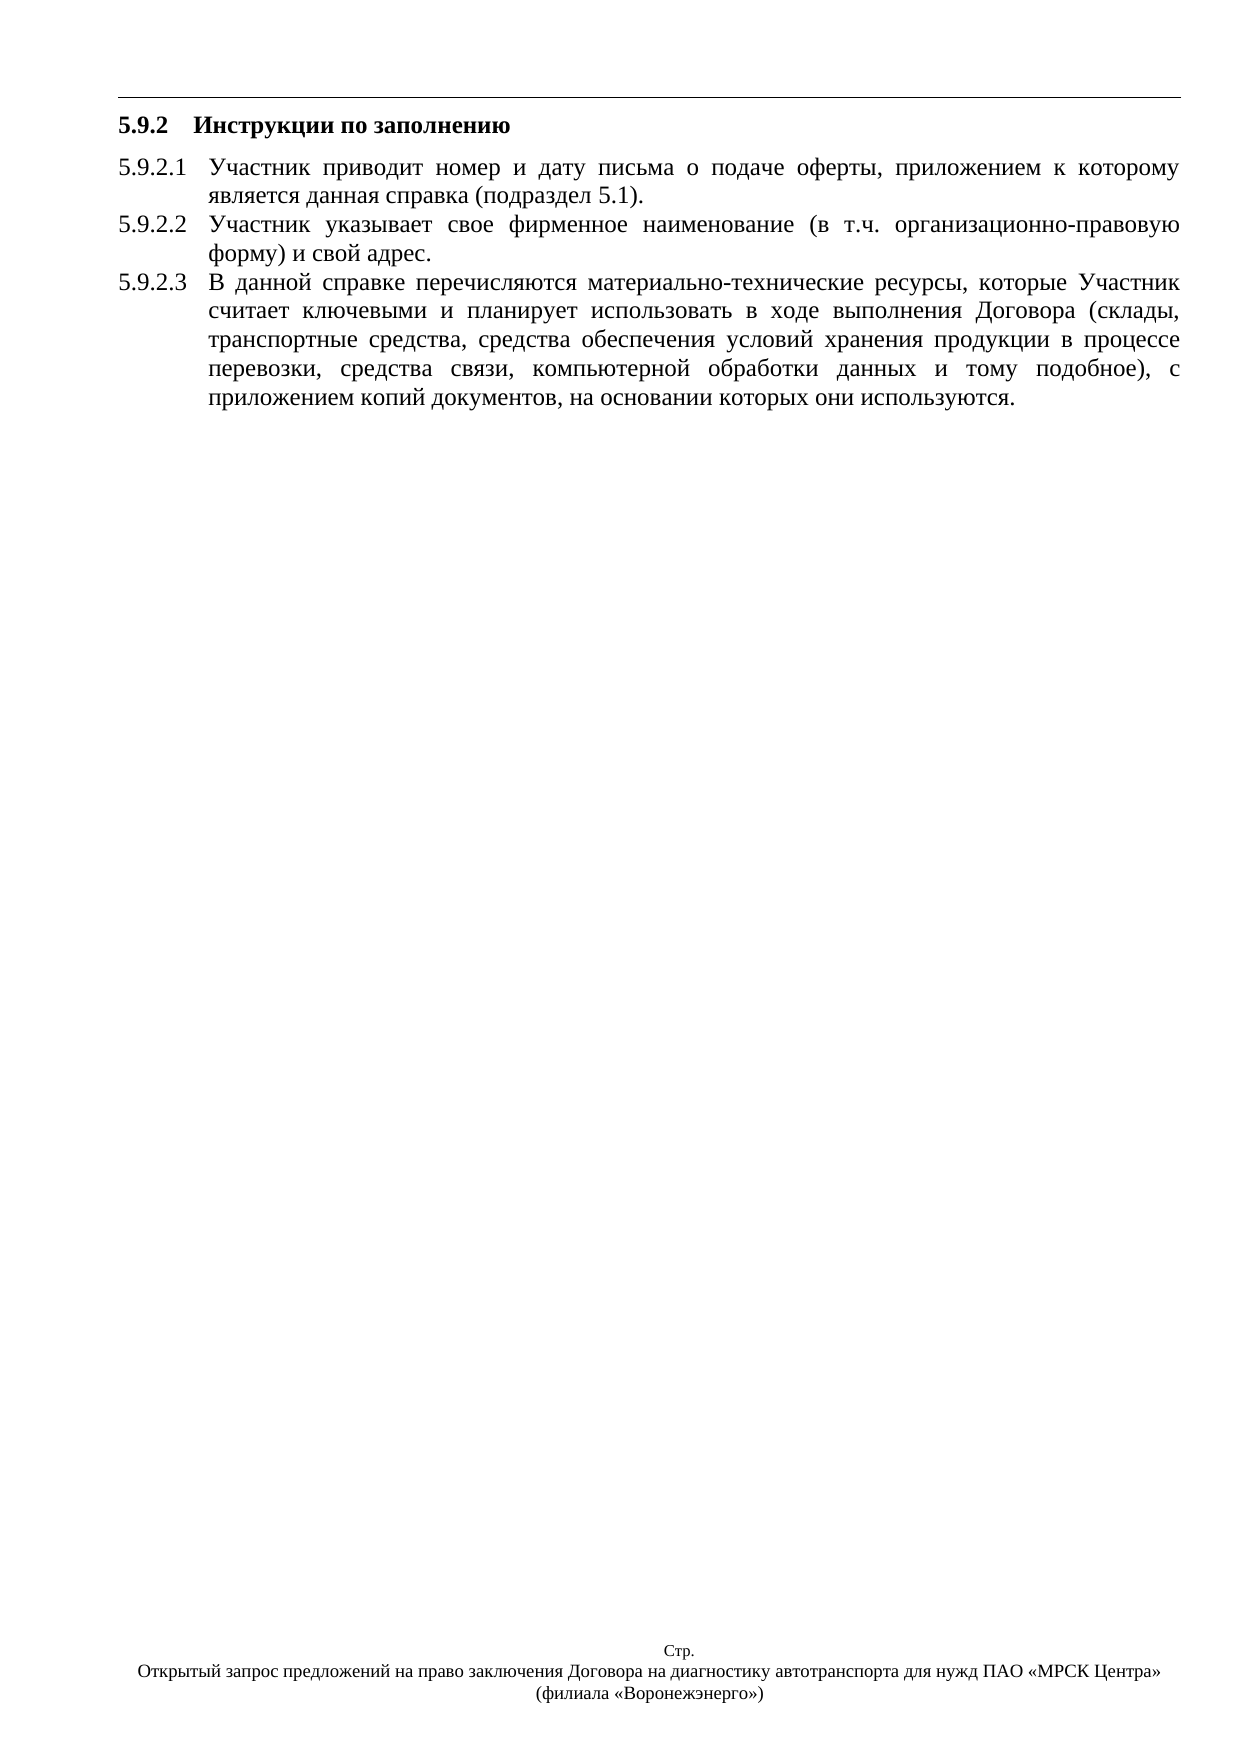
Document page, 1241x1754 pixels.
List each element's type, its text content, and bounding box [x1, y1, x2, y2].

subtitle Инструкции по заполнению [118, 111, 1181, 139]
list Участник приводит номер и дату письма о подаче оферты, приложением к которому является данная справка (подраздел 5.1). [118, 152, 1181, 209]
list В данной справке перечисляются материально-технические ресурсы, которые Участник считает ключевыми и планирует использовать в ходе выполнения Договора (склады, транспортные средства, средства обеспечения условий хранения продукции в процессе перевозки, средства связи, компьютерной обработки данных и тому подобное), с приложением копий документов, на основании которых они используются. [118, 267, 1181, 411]
list Участник указывает свое фирменное наименование (в т.ч. организационно-правовую форму) и свой адрес. [118, 209, 1181, 267]
